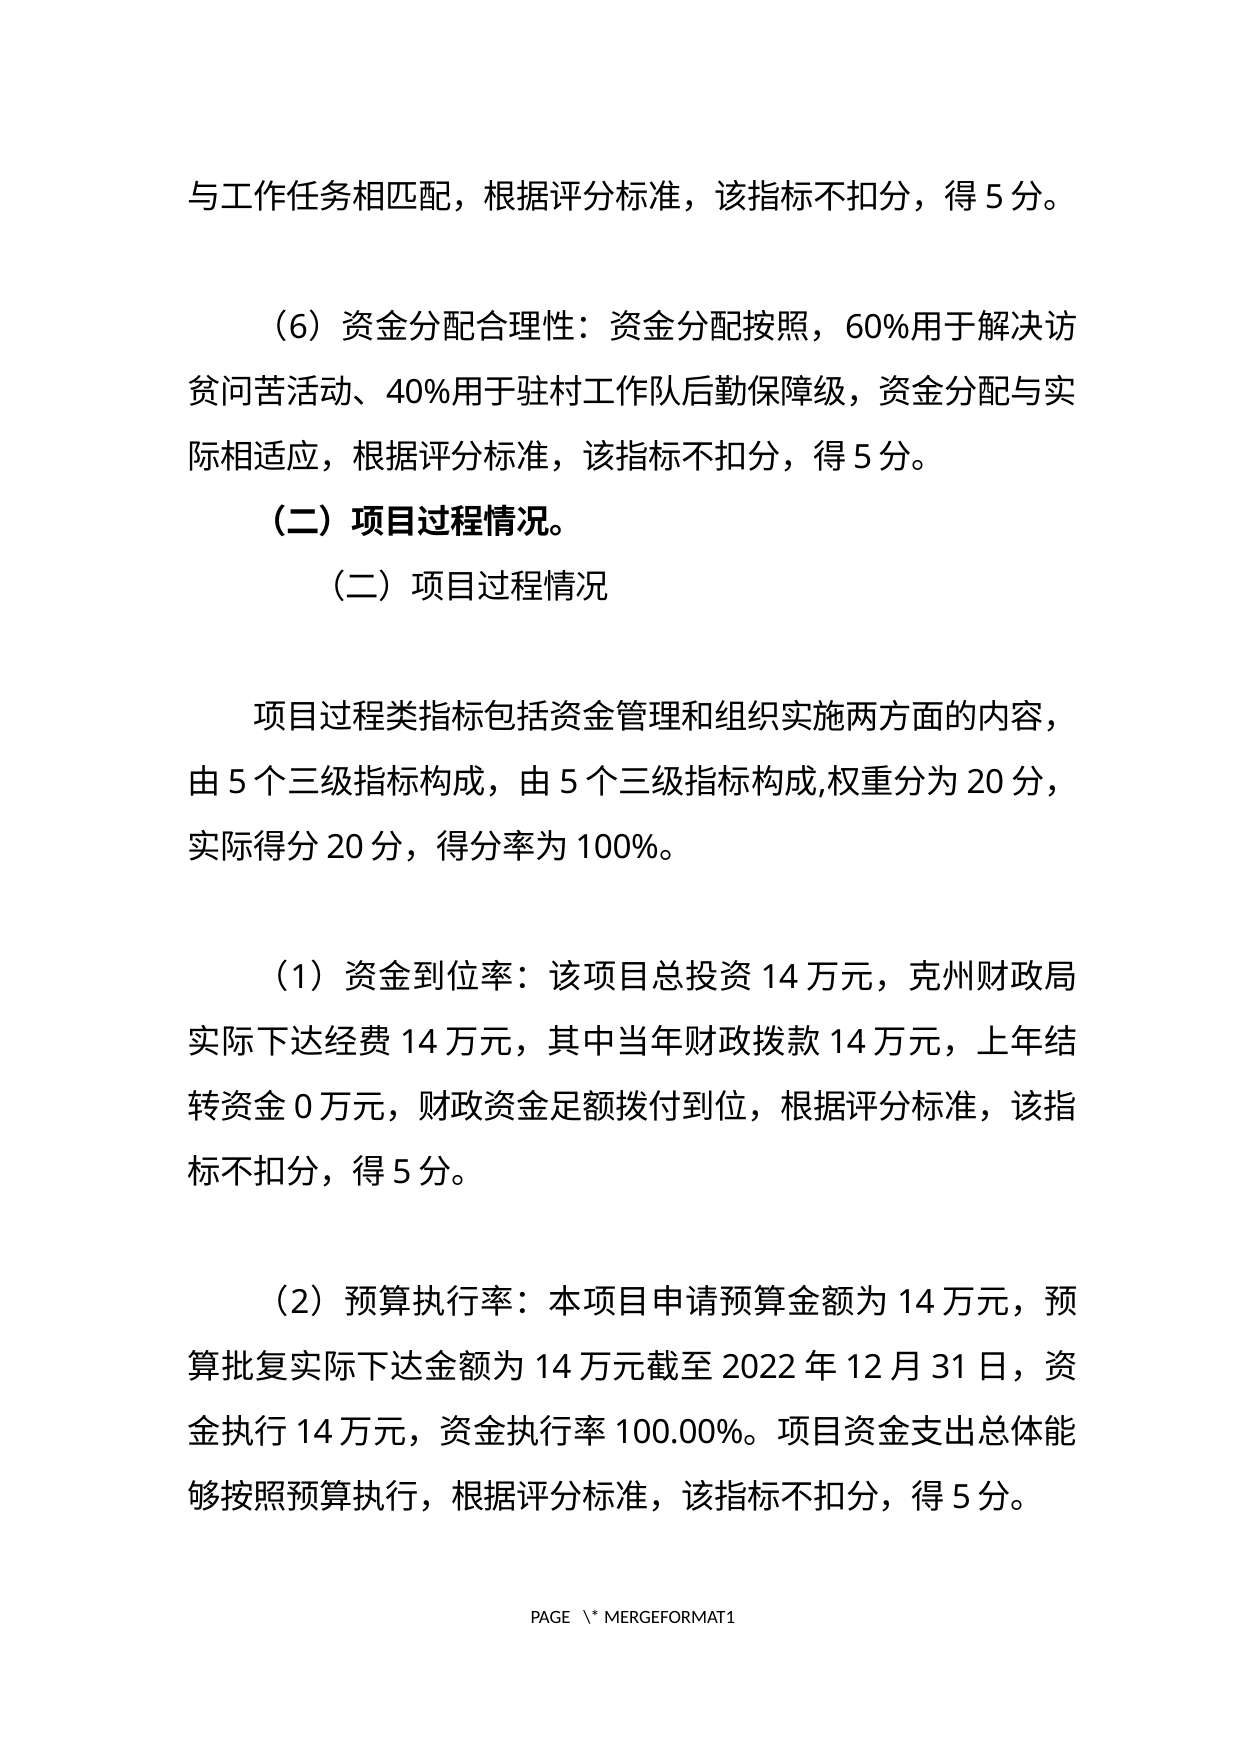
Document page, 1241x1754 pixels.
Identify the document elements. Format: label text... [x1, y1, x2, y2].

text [187, 552, 1078, 1527]
text （二）项目过程情况。 [187, 487, 1078, 552]
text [187, 162, 1078, 487]
